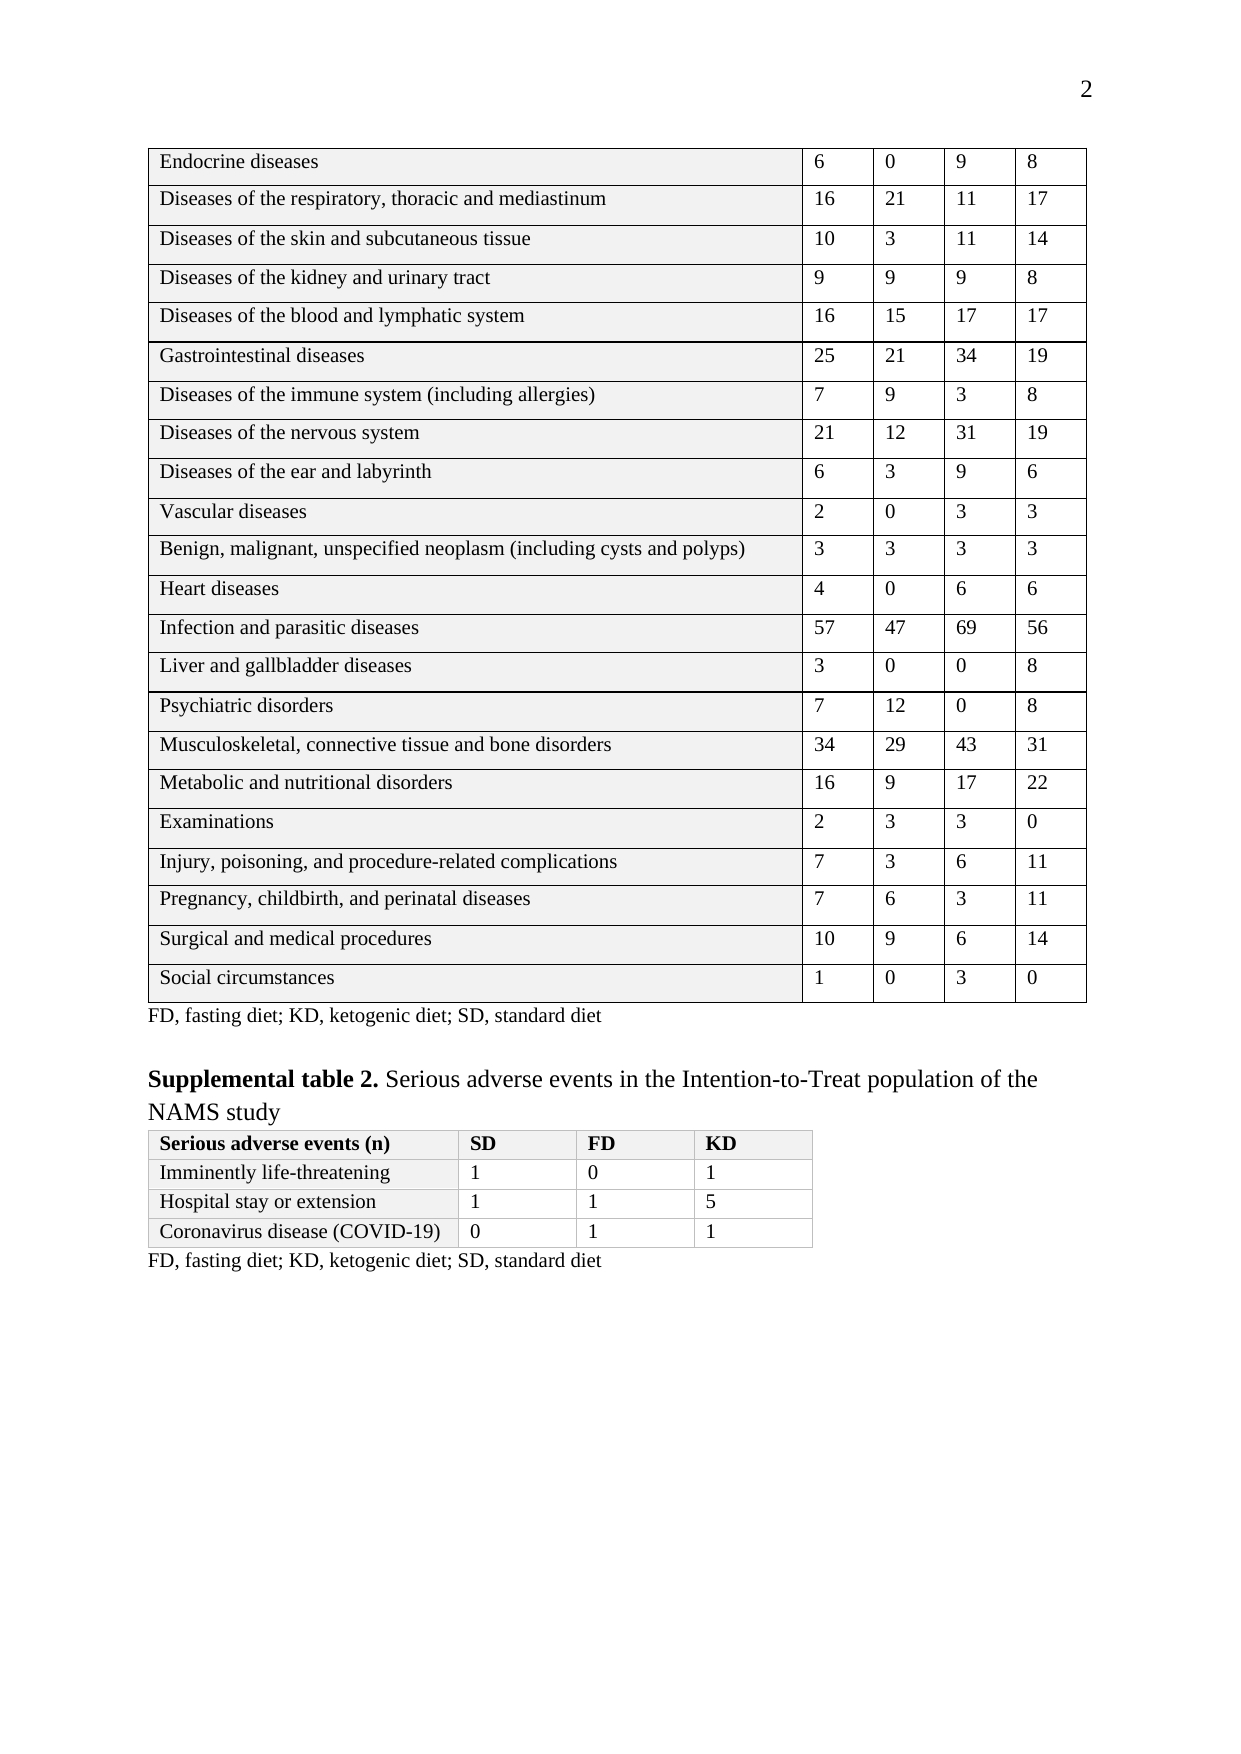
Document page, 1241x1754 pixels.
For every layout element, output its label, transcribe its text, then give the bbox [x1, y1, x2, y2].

table_cell 8 [1016, 382, 1086, 419]
table_cell 8 [1016, 149, 1086, 185]
table_cell Psychiatric disorders [149, 693, 802, 731]
table_cell 22 [1016, 770, 1086, 808]
table_cell Diseases of the immune system (including allergies) [149, 382, 802, 419]
table_cell Liver and gallbladder diseases [149, 653, 802, 691]
table_cell 34 [803, 732, 873, 769]
table_cell 14 [1016, 926, 1086, 964]
table_cell 8 [1016, 693, 1086, 731]
table_cell 34 [945, 343, 1015, 381]
table_cell 9 [874, 265, 944, 302]
table_cell 1 [459, 1160, 576, 1188]
table_cell 0 [874, 576, 944, 614]
table_cell Coronavirus disease (COVID-19) [149, 1219, 458, 1247]
table_cell Heart diseases [149, 576, 802, 614]
table_cell Musculoskeletal, connective tissue and bone disorders [149, 732, 802, 769]
table_cell 2 [803, 809, 873, 848]
table_cell 21 [803, 420, 873, 458]
table_cell 1 [803, 965, 873, 1002]
table_cell 16 [803, 770, 873, 808]
table_header FD [577, 1131, 694, 1159]
text FD, fasting diet; KD, ketogenic diet; SD, standard diet [148, 1248, 1093, 1272]
table_cell 9 [803, 265, 873, 302]
table_cell 3 [803, 653, 873, 691]
table_cell 21 [874, 186, 944, 225]
table_cell Vascular diseases [149, 499, 802, 535]
table_cell 0 [874, 653, 944, 691]
table_cell Examinations [149, 809, 802, 848]
table_cell 3 [803, 536, 873, 575]
table_cell 1 [459, 1190, 576, 1218]
table_cell Infection and parasitic diseases [149, 615, 802, 652]
table_cell 3 [945, 536, 1015, 575]
table_cell 17 [1016, 303, 1086, 341]
table_cell 3 [945, 499, 1015, 535]
text FD, fasting diet; KD, ketogenic diet; SD, standard diet [148, 1003, 1093, 1027]
table_cell Social circumstances [149, 965, 802, 1002]
table_cell 9 [874, 770, 944, 808]
table_cell 47 [874, 615, 944, 652]
table_cell 7 [803, 382, 873, 419]
table_cell Metabolic and nutritional disorders [149, 770, 802, 808]
table_cell 19 [1016, 420, 1086, 458]
table_cell 3 [874, 226, 944, 264]
table_cell 9 [874, 382, 944, 419]
table_cell 8 [1016, 653, 1086, 691]
table_cell 11 [945, 226, 1015, 264]
table_cell 3 [874, 536, 944, 575]
table_cell Diseases of the nervous system [149, 420, 802, 458]
table_cell Gastrointestinal diseases [149, 343, 802, 381]
table_cell 6 [874, 886, 944, 925]
table_cell 6 [1016, 459, 1086, 498]
table_cell 43 [945, 732, 1015, 769]
table_cell 3 [1016, 536, 1086, 575]
table_cell 0 [874, 499, 944, 535]
table_cell 3 [945, 382, 1015, 419]
table_cell 4 [803, 576, 873, 614]
table_cell 1 [695, 1160, 812, 1188]
table_cell 0 [874, 965, 944, 1002]
table_cell 17 [945, 770, 1015, 808]
table_cell 3 [945, 886, 1015, 925]
table_cell Diseases of the skin and subcutaneous tissue [149, 226, 802, 264]
table_cell 10 [803, 926, 873, 964]
table_cell Endocrine diseases [149, 149, 802, 185]
table_cell 31 [945, 420, 1015, 458]
table_cell 0 [945, 693, 1015, 731]
table_cell 31 [1016, 732, 1086, 769]
table_cell Benign, malignant, unspecified neoplasm (including cysts and polyps) [149, 536, 802, 575]
table_cell 6 [803, 459, 873, 498]
table_cell Diseases of the ear and labyrinth [149, 459, 802, 498]
table_cell Diseases of the kidney and urinary tract [149, 265, 802, 302]
table_cell 11 [1016, 849, 1086, 885]
table_cell 7 [803, 849, 873, 885]
table_cell 57 [803, 615, 873, 652]
table_cell 9 [945, 265, 1015, 302]
table_cell 5 [695, 1190, 812, 1218]
table_cell 17 [1016, 186, 1086, 225]
table_cell 16 [803, 303, 873, 341]
table_cell 6 [945, 849, 1015, 885]
table_cell 6 [803, 149, 873, 185]
table_header KD [695, 1131, 812, 1159]
table_cell 0 [874, 149, 944, 185]
table_cell 9 [945, 149, 1015, 185]
table_cell 25 [803, 343, 873, 381]
table_cell 17 [945, 303, 1015, 341]
table_cell 6 [1016, 576, 1086, 614]
table_header Serious adverse events (n) [149, 1131, 458, 1159]
table_cell Hospital stay or extension [149, 1190, 458, 1218]
table_cell 1 [695, 1219, 812, 1247]
table_cell 6 [945, 576, 1015, 614]
table_cell Pregnancy, childbirth, and perinatal diseases [149, 886, 802, 925]
table_cell 8 [1016, 265, 1086, 302]
table_cell 1 [577, 1219, 694, 1247]
table_cell 0 [577, 1160, 694, 1188]
table_cell 3 [945, 965, 1015, 1002]
table_cell 3 [874, 849, 944, 885]
table_cell 11 [1016, 886, 1086, 925]
table_cell 69 [945, 615, 1015, 652]
table_cell 3 [945, 809, 1015, 848]
table_cell Imminently life-threatening [149, 1160, 458, 1188]
table_cell 9 [874, 926, 944, 964]
table_cell 12 [874, 693, 944, 731]
table_cell 14 [1016, 226, 1086, 264]
table_cell Surgical and medical procedures [149, 926, 802, 964]
table_cell 7 [803, 693, 873, 731]
table_cell 3 [1016, 499, 1086, 535]
table_cell 0 [945, 653, 1015, 691]
table_header SD [459, 1131, 576, 1159]
table_cell 7 [803, 886, 873, 925]
table_cell 12 [874, 420, 944, 458]
table_cell 15 [874, 303, 944, 341]
text Supplemental table 2. Serious adverse events in the Intention-to-Treat population of the NAMS study [148, 1064, 1093, 1125]
table_cell 56 [1016, 615, 1086, 652]
table_cell Diseases of the respiratory, thoracic and mediastinum [149, 186, 802, 225]
table_cell Diseases of the blood and lymphatic system [149, 303, 802, 341]
table_cell 3 [874, 809, 944, 848]
table_cell 29 [874, 732, 944, 769]
table_cell 21 [874, 343, 944, 381]
table_cell 0 [459, 1219, 576, 1247]
table_cell 0 [1016, 965, 1086, 1002]
table_cell 2 [803, 499, 873, 535]
table_cell 19 [1016, 343, 1086, 381]
table_cell 10 [803, 226, 873, 264]
table_cell 9 [945, 459, 1015, 498]
table_cell 6 [945, 926, 1015, 964]
table_cell 16 [803, 186, 873, 225]
table_cell 11 [945, 186, 1015, 225]
table_cell 1 [577, 1190, 694, 1218]
table_cell Injury, poisoning, and procedure-related complications [149, 849, 802, 885]
table_cell 0 [1016, 809, 1086, 848]
table_cell 3 [874, 459, 944, 498]
